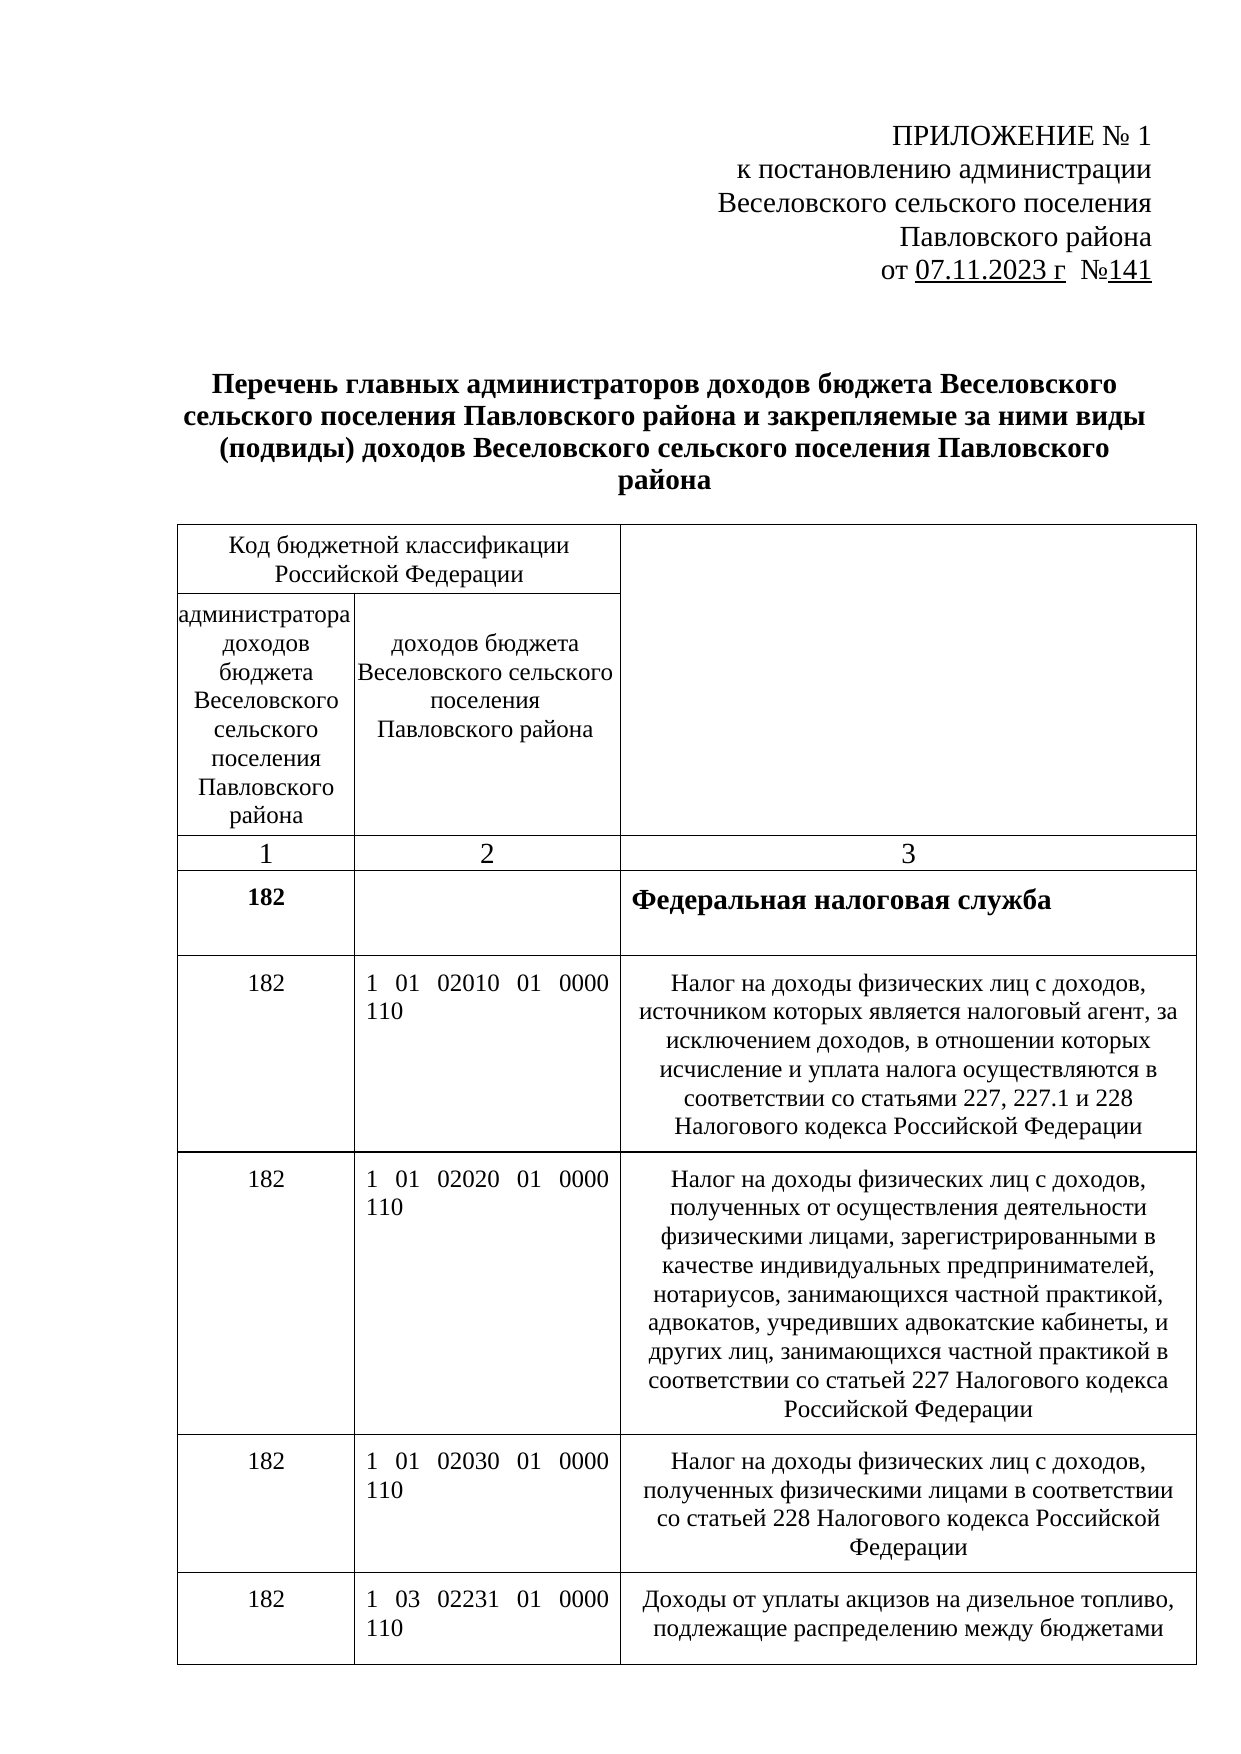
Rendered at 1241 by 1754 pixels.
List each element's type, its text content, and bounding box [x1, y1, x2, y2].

table_cell 182 [178, 1153, 354, 1434]
table_cell Налог на доходы физических лиц с доходов, источником которых является налоговый агент, за исключением доходов, в отношении которых исчисление и уплата налога осуществляются в соответствии со статьями 227, 227.1 и 228 Налогового кодекса Российской Федерации [621, 956, 1196, 1151]
table_cell 2 [355, 836, 620, 869]
table_cell 3 [621, 836, 1196, 869]
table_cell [621, 1573, 1196, 1664]
table_header [621, 525, 1196, 835]
table_header Код бюджетной классификации Российской Федерации [178, 525, 620, 593]
table_cell 182 [178, 1573, 354, 1664]
text к постановлению администрации Веселовского сельского поселения Павловского района [709, 152, 1152, 252]
table_cell администратора доходов бюджета Веселовского сельского поселения Павловского района [178, 594, 354, 835]
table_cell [355, 1573, 620, 1664]
table_cell 182 [178, 956, 354, 1151]
table_cell доходов бюджета Веселовского сельского поселения Павловского района [355, 594, 620, 835]
table_cell Налог на доходы физических лиц с доходов, полученных физическими лицами в соответствии со статьей 228 Налогового кодекса Российской Федерации [621, 1435, 1196, 1572]
table_cell 182 [178, 871, 354, 955]
table_cell 182 [178, 1435, 354, 1572]
table_cell 1 [178, 836, 354, 869]
text Перечень главных администраторов доходов бюджета Веселовского сельского поселения Павловского района и закрепляемые за ними виды (подвиды) доходов Веселовского сельского поселения Павловского района [177, 368, 1152, 496]
table_cell Налог на доходы физических лиц с доходов, полученных от осуществления деятельности физическими лицами, зарегистрированными в качестве индивидуальных предпринимателей, нотариусов, занимающихся частной практикой, адвокатов, учредивших адвокатские кабинеты, и других лиц, занимающихся частной практикой в соответствии со статьей 227 Налогового кодекса Российской Федерации [621, 1153, 1196, 1434]
text ПРИЛОЖЕНИЕ № 1 [797, 118, 1152, 152]
text от 07.11.2023 г №141 [797, 252, 1152, 286]
table_cell Федеральная налоговая служба [621, 871, 1196, 955]
table_cell [355, 871, 620, 955]
table_cell 1 01 02030 01 0000 110 [355, 1435, 620, 1572]
table_cell 1 01 02010 01 0000 110 [355, 956, 620, 1151]
table_cell 1 01 02020 01 0000 110 [355, 1153, 620, 1434]
